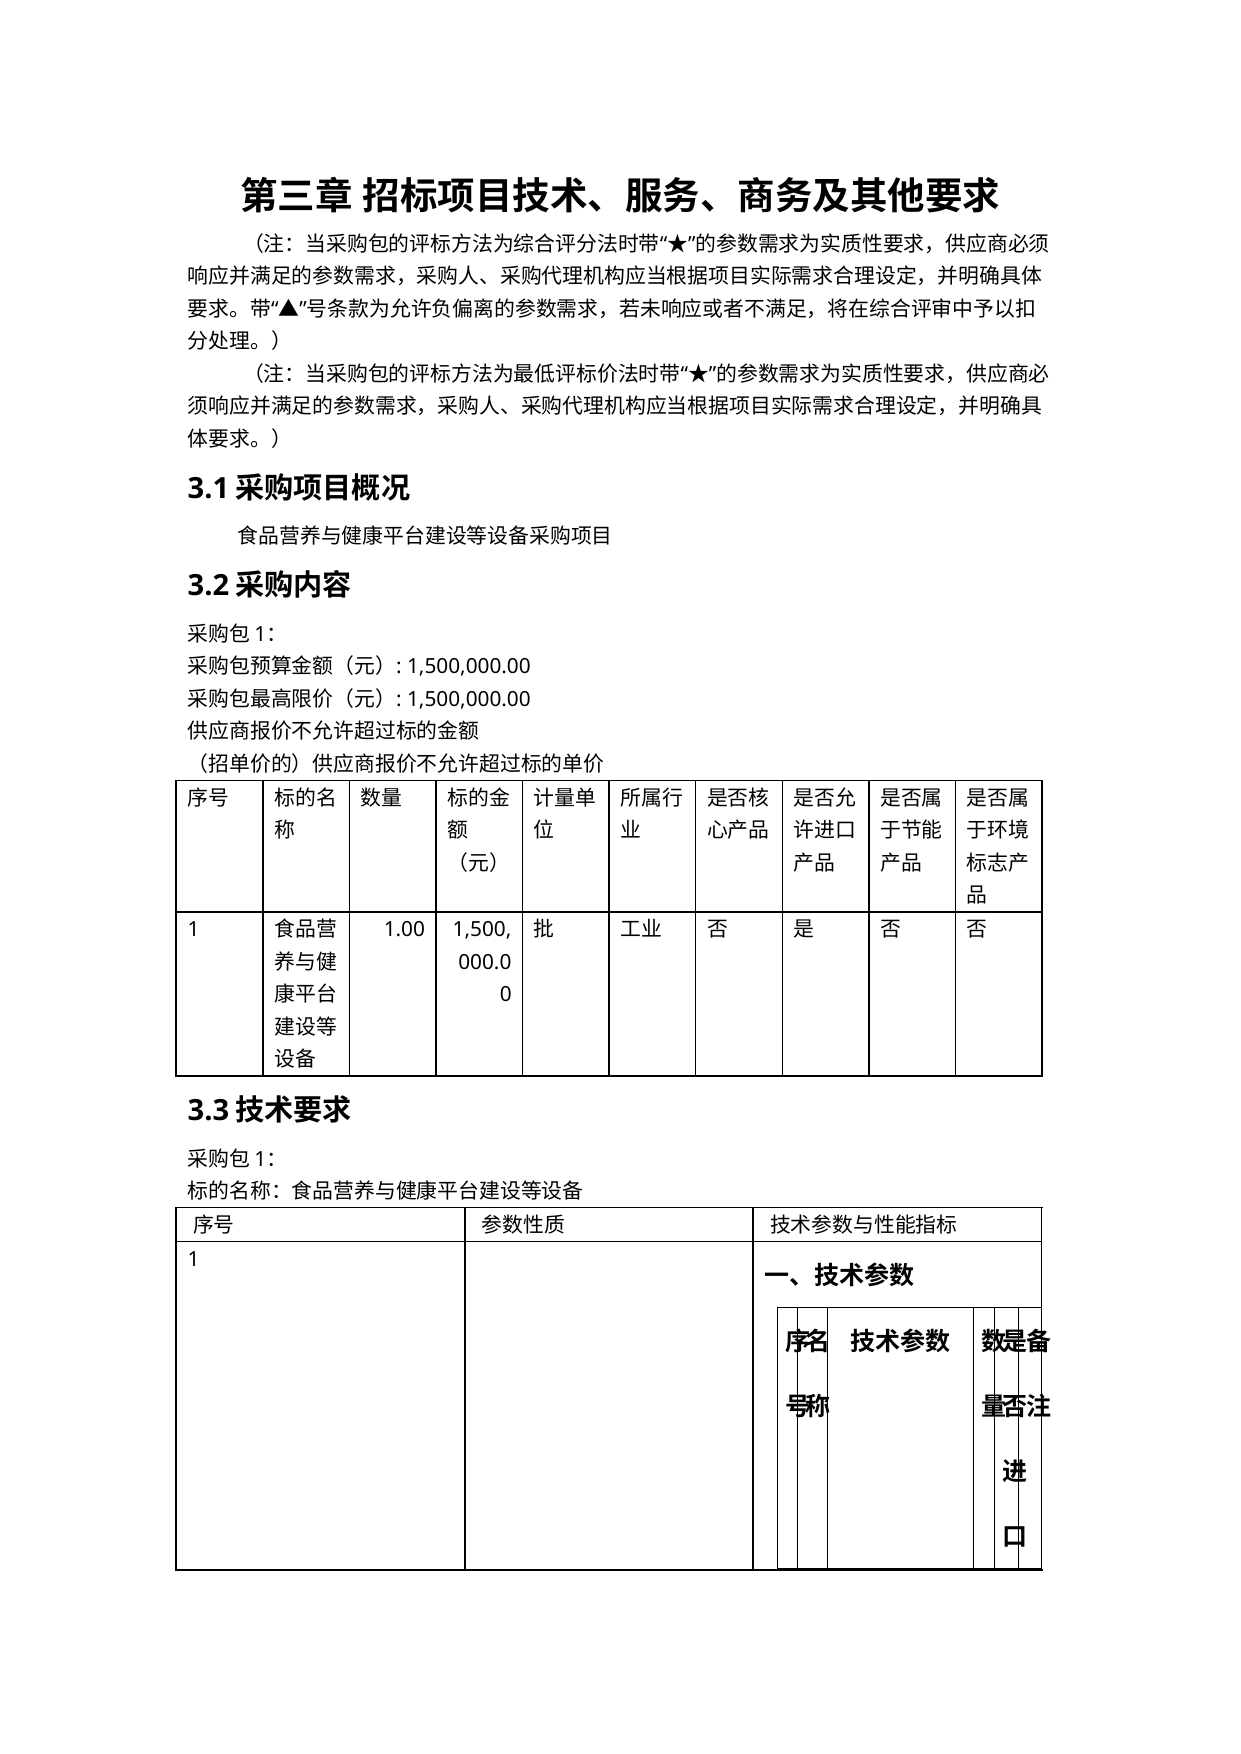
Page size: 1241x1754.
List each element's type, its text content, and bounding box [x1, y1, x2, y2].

text 标的名称：食品营养与健康平台建设等设备 [187, 1174, 1053, 1207]
table_cell 1.00 [350, 913, 435, 1075]
table_header 标的金额 （元） [437, 781, 522, 911]
text 3.1采购项目概况 [187, 454, 1053, 519]
table_cell 1,500,000.00 [437, 913, 522, 1075]
text 采购包预算金额（元）: 1,500,000.00 [187, 649, 1053, 682]
table_header 所属行业 [610, 781, 695, 911]
text 供应商报价不允许超过标的金额 [187, 714, 1053, 747]
table_header 序号 [177, 781, 262, 911]
table_header 是否属于环境标志产品 [956, 781, 1041, 911]
text （注：当采购包的评标方法为综合评分法时带“★”的参数需求为实质性要求，供应商必须响应并满足的参数需求，采购人、采购代理机构应当根据项目实际需求合理设定，并明确具体要求。带“▲”号条款为允许负偏离的参数需求，若未响应或者不满足，将在综合评审中予以扣分处理。） [187, 227, 1053, 357]
text （注：当采购包的评标方法为最低评标价法时带“★”的参数需求为实质性要求，供应商必须响应并满足的参数需求，采购人、采购代理机构应当根据项目实际需求合理设定，并明确具体要求。） [187, 357, 1053, 454]
text 3.3技术要求 [187, 1077, 1053, 1142]
text 采购包1： [187, 1142, 1053, 1174]
table_header 是否属于节能产品 [870, 781, 955, 911]
table_cell 工业 [610, 913, 695, 1075]
text 采购包最高限价（元）: 1,500,000.00 [187, 682, 1053, 714]
table_header 技术参数与性能指标 [754, 1208, 1041, 1241]
table_cell 批 [523, 913, 608, 1075]
table_cell 1 [177, 913, 262, 1075]
table_header 数量 [350, 781, 435, 911]
table_cell 否 [956, 913, 1041, 1075]
text 食品营养与健康平台建设等设备采购项目 [187, 519, 1053, 552]
table_cell 是 [783, 913, 868, 1075]
table_cell 否 [870, 913, 955, 1075]
table_cell 否 [696, 913, 782, 1075]
text 3.2采购内容 [187, 552, 1053, 617]
text 第三章 招标项目技术、服务、商务及其他要求 [187, 162, 1053, 227]
table_header 是否核心产品 [696, 781, 782, 911]
table_header 计量单位 [523, 781, 608, 911]
text 采购包1： [187, 617, 1053, 649]
table_cell 食品营养与健康平台建设等设备 [264, 913, 349, 1075]
table_header 参数性质 [466, 1208, 752, 1241]
text （招单价的）供应商报价不允许超过标的单价 [187, 747, 1053, 779]
table_cell [466, 1242, 752, 1569]
table_cell 一、技术参数 [754, 1242, 1041, 1569]
table_header 序号 [177, 1208, 464, 1241]
table_header 标的名称 [264, 781, 349, 911]
table_header 是否允许进口产品 [783, 781, 868, 911]
table_cell 1 [177, 1242, 464, 1569]
